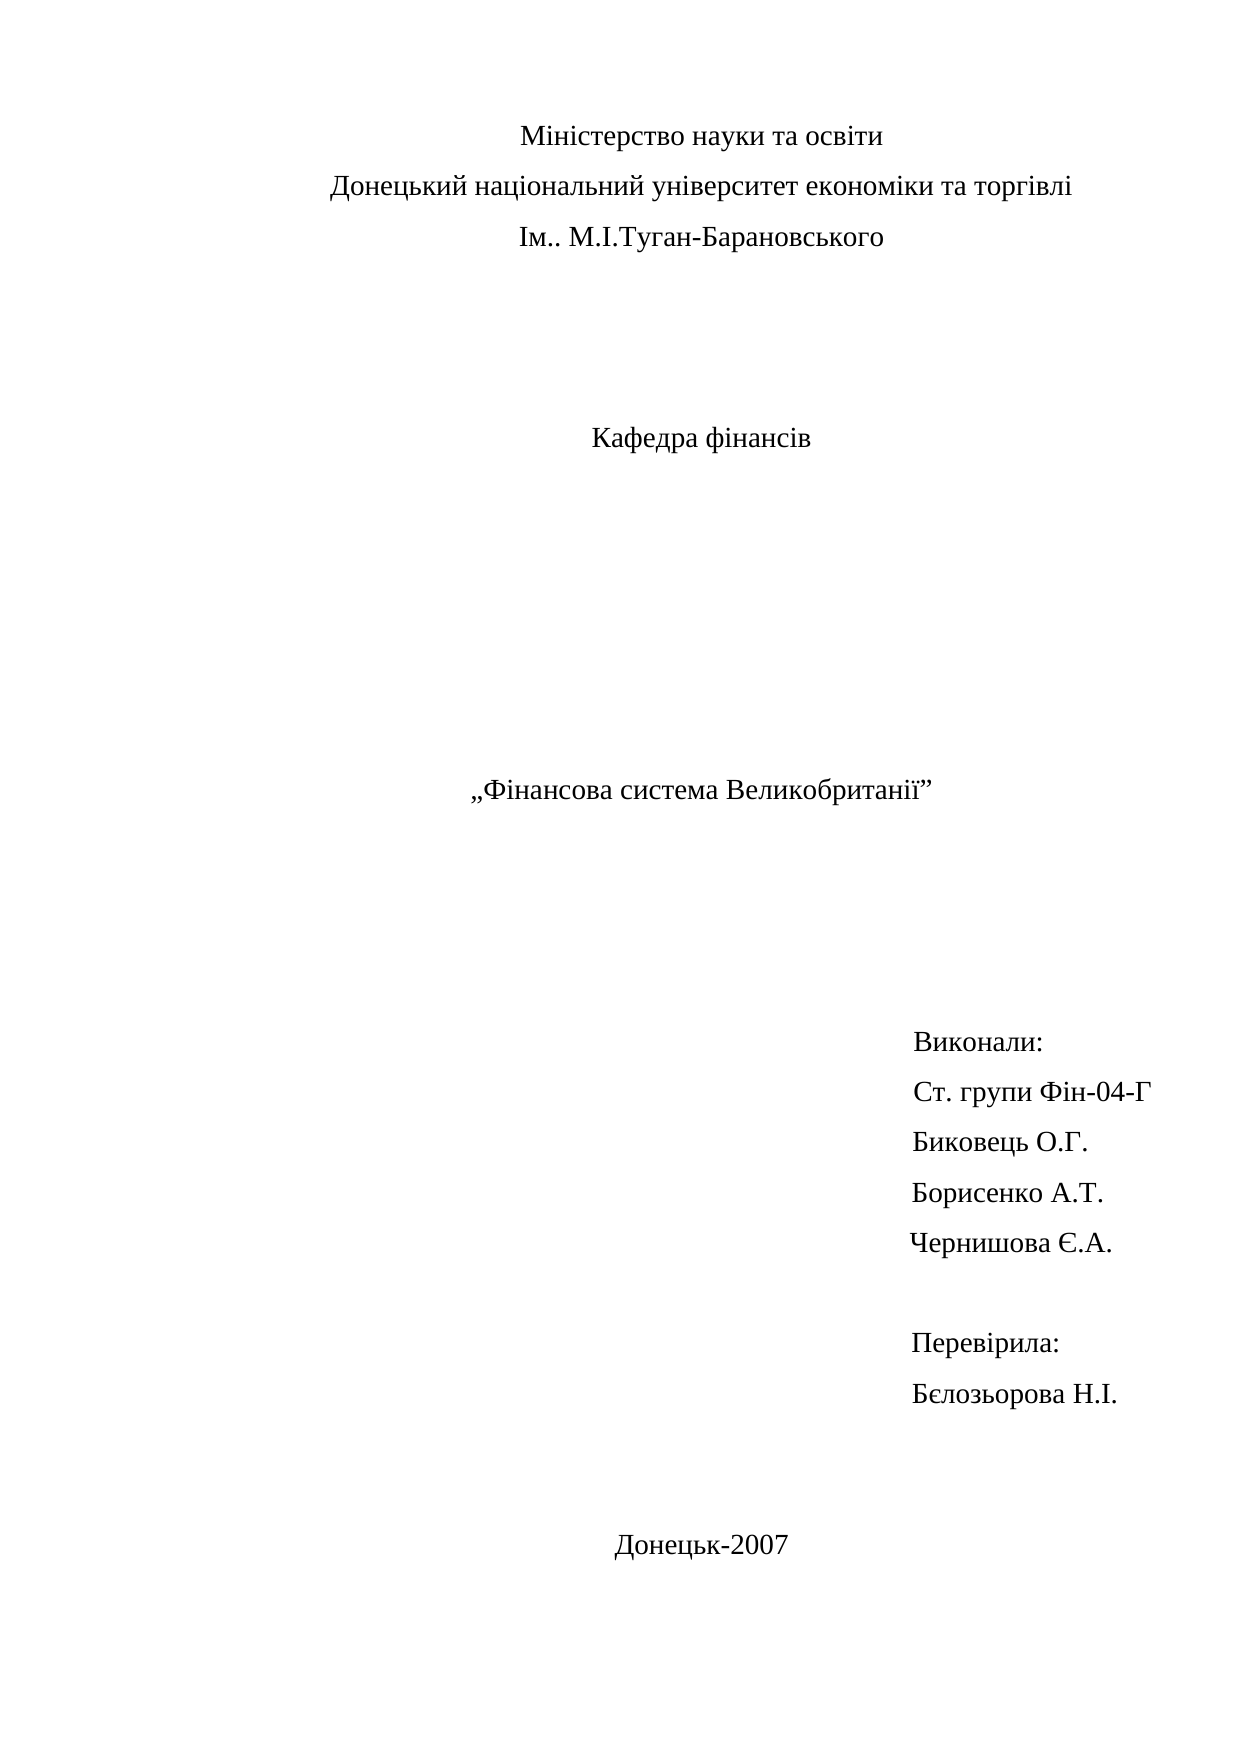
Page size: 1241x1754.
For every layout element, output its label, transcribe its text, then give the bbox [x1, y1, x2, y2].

text Биковець О.Г. [177, 1124, 1152, 1158]
text Міністерство науки та освіти [177, 118, 1152, 152]
text Кафедра фінансів [177, 420, 1152, 453]
text Перевірила: [177, 1326, 1152, 1359]
text Виконали: [177, 1024, 1152, 1057]
text Ім.. М.І.Туган-Барановського [177, 219, 1152, 252]
text Бєлозьорова Н.І. [177, 1376, 1152, 1409]
text Ст. групи Фін-04-Г [177, 1074, 1152, 1108]
text Донецький національний університет економіки та торгівлі [177, 168, 1152, 202]
text „Фінансова система Великобританії” [177, 772, 1152, 806]
text Донецьк-2007 [177, 1527, 1152, 1560]
text Борисенко А.Т. [177, 1175, 1152, 1208]
text Чернишова Є.А. [177, 1225, 1152, 1258]
